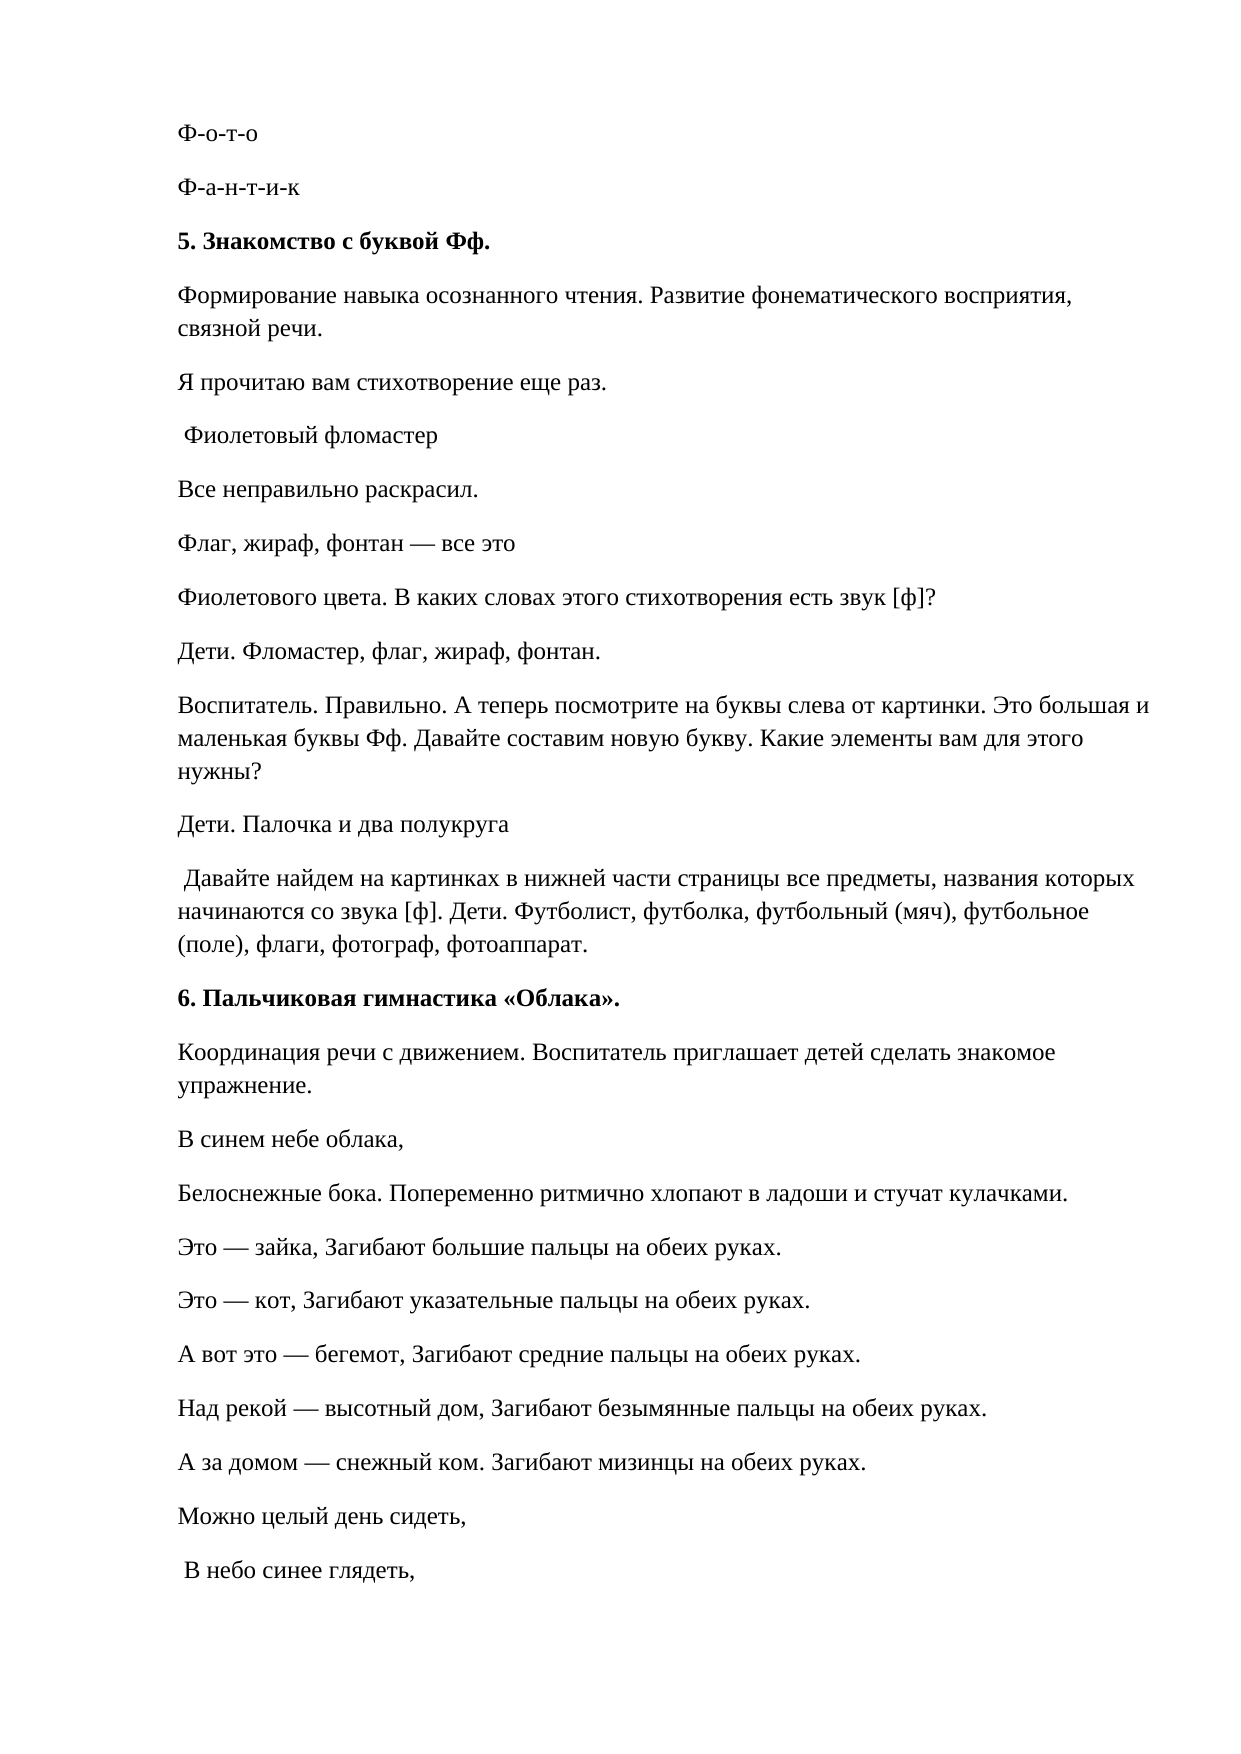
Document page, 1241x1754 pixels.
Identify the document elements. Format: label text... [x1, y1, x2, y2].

text Это — зайка, Загибают большие пальцы на обеих руках. [177, 1232, 1152, 1261]
text Флаг, жираф, фонтан — все это [177, 528, 1152, 557]
text Над рекой — высотный дом, Загибают безымянные пальцы на обеих руках. [177, 1393, 1152, 1422]
text Дети. Фломастер, флаг, жираф, фонтан. [177, 636, 1152, 664]
text Все неправильно раскрасил. [177, 474, 1152, 503]
text Ф-а-н-т-и-к [177, 172, 1152, 201]
text 5. Знакомство с буквой Фф. [177, 226, 1152, 254]
text Фиолетового цвета. В каких словах этого стихотворения есть звук [ф]? [177, 582, 1152, 611]
text Формирование навыка осознанного чтения. Развитие фонематического восприятия, связной речи. [177, 280, 1152, 341]
text А за домом — снежный ком. Загибают мизинцы на обеих руках. [177, 1447, 1152, 1476]
text Ф-о-т-о [177, 118, 1152, 147]
text В синем небе облака, [177, 1124, 1152, 1153]
text Воспитатель. Правильно. А теперь посмотрите на буквы слева от картинки. Это большая и маленькая буквы Фф. Давайте составим новую букву. Какие элементы вам для этого нужны? [177, 690, 1152, 784]
text Дети. Палочка и два полукруга [177, 809, 1152, 838]
text В небо синее глядеть, [177, 1555, 1152, 1584]
text А вот это — бегемот, Загибают средние пальцы на обеих руках. [177, 1339, 1152, 1368]
text Фиолетовый фломастер [177, 420, 1152, 449]
text 6. Пальчиковая гимнастика «Облака». [177, 983, 1152, 1012]
text Белоснежные бока. Попеременно ритмично хлопают в ладоши и стучат кулачками. [177, 1178, 1152, 1207]
text Можно целый день сидеть, [177, 1501, 1152, 1530]
text Я прочитаю вам стихотворение еще раз. [177, 367, 1152, 395]
text Координация речи с движением. Воспитатель приглашает детей сделать знакомое упражнение. [177, 1037, 1152, 1099]
text Это — кот, Загибают указательные пальцы на обеих руках. [177, 1286, 1152, 1314]
text Давайте найдем на картинках в нижней части страницы все предметы, названия которых начинаются со звука [ф]. Дети. Футболист, футболка, футбольный (мяч), футбольное (поле), флаги, фотограф, фотоаппарат. [177, 863, 1152, 958]
